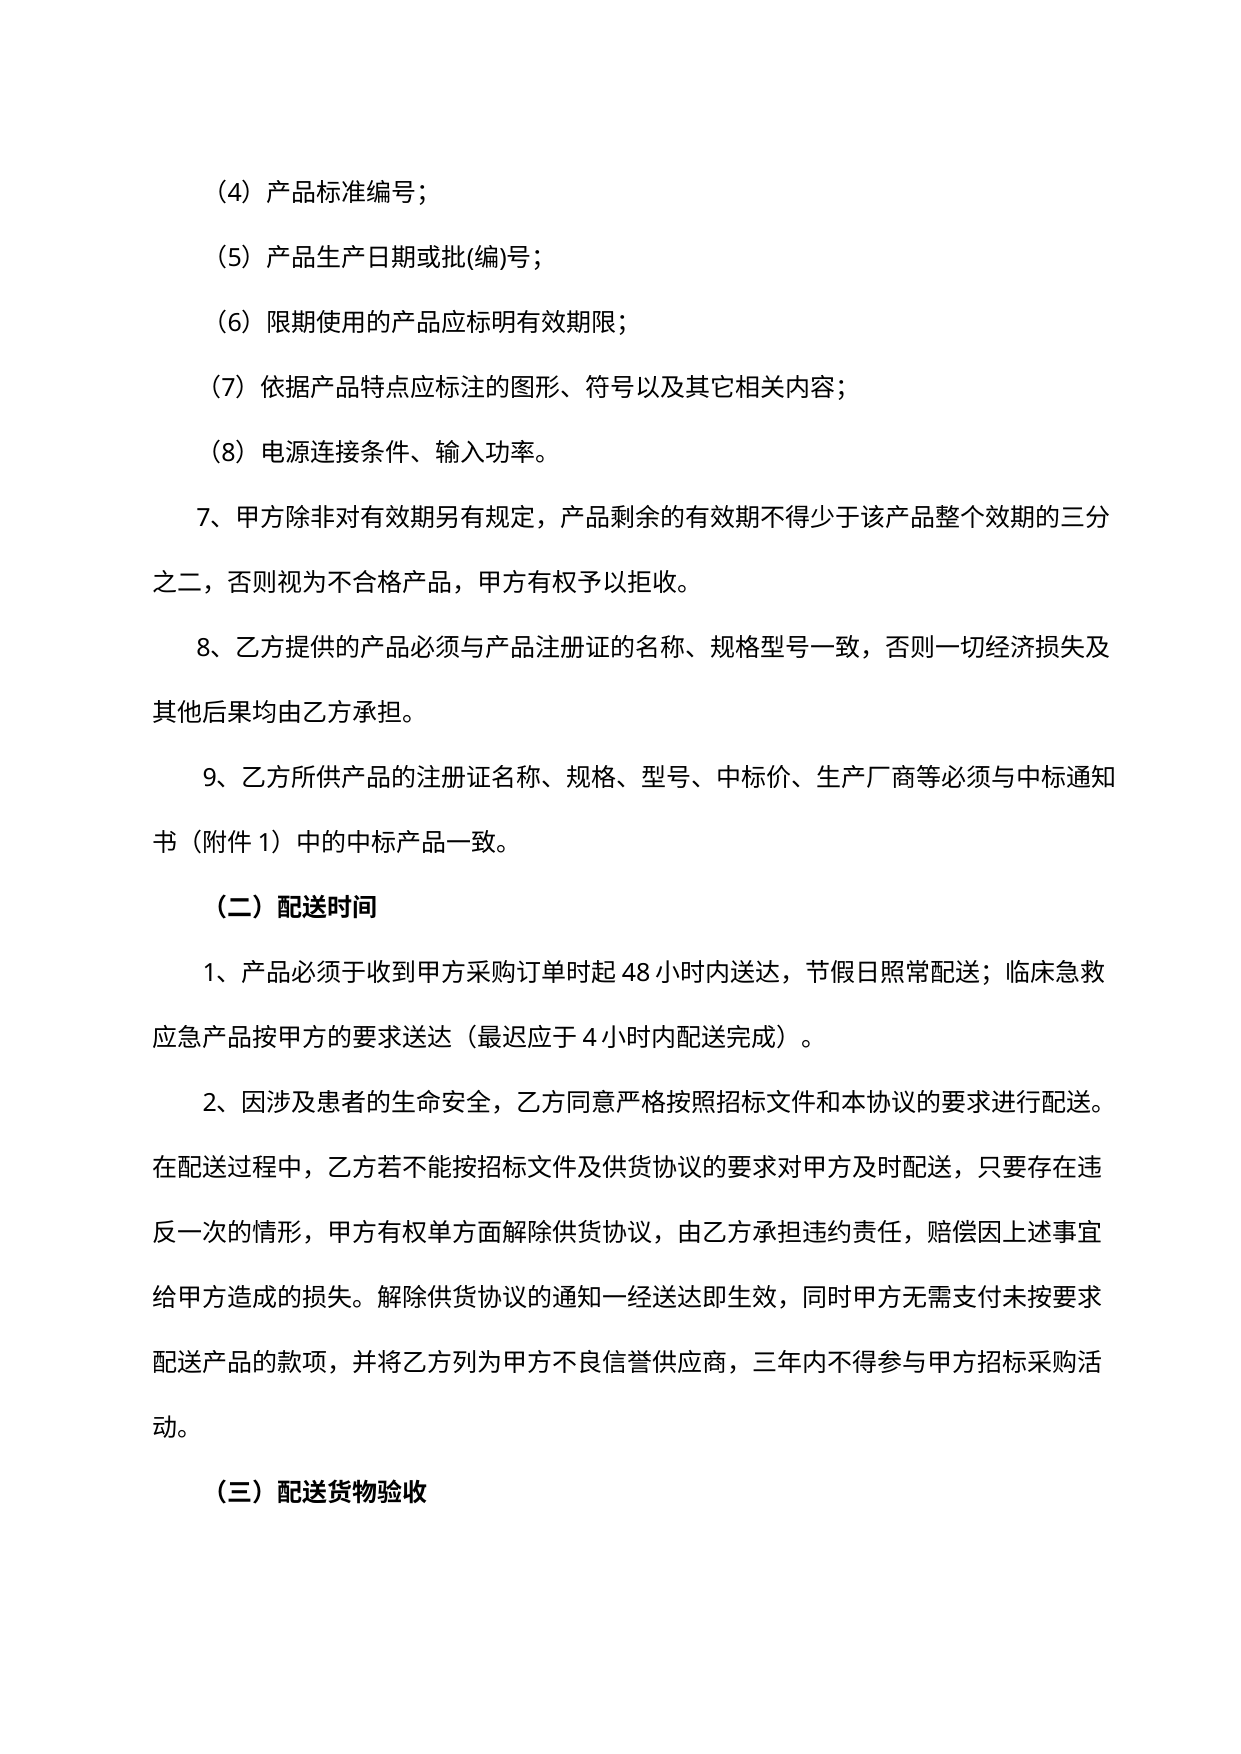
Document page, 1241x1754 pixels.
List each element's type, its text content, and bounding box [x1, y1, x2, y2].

text 9、乙方所供产品的注册证名称、规格、型号、中标价、生产厂商等必须与中标通知书（附件1）中的中标产品一致。 [152, 743, 1118, 873]
text （4）产品标准编号； [152, 158, 1118, 223]
text （5）产品生产日期或批(编)号； [152, 223, 1118, 288]
text 2、因涉及患者的生命安全，乙方同意严格按照招标文件和本协议的要求进行配送。在配送过程中，乙方若不能按招标文件及供货协议的要求对甲方及时配送，只要存在违反一次的情形，甲方有权单方面解除供货协议，由乙方承担违约责任，赔偿因上述事宜给甲方造成的损失。解除供货协议的通知一经送达即生效，同时甲方无需支付未按要求配送产品的款项，并将乙方列为甲方不良信誉供应商，三年内不得参与甲方招标采购活动。 [152, 1068, 1118, 1458]
text 7、甲方除非对有效期另有规定，产品剩余的有效期不得少于该产品整个效期的三分之二，否则视为不合格产品，甲方有权予以拒收。 [152, 483, 1118, 613]
text 8、乙方提供的产品必须与产品注册证的名称、规格型号一致，否则一切经济损失及其他后果均由乙方承担。 [152, 613, 1118, 743]
text （6）限期使用的产品应标明有效期限； [152, 288, 1118, 353]
text （7）依据产品特点应标注的图形、符号以及其它相关内容； [152, 353, 1118, 418]
text 1、产品必须于收到甲方采购订单时起48小时内送达，节假日照常配送；临床急救应急产品按甲方的要求送达（最迟应于4小时内配送完成）。 [152, 938, 1118, 1068]
text （8）电源连接条件、输入功率。 [152, 418, 1118, 483]
text （二）配送时间 [152, 873, 1118, 938]
text （三）配送货物验收 [152, 1458, 1118, 1523]
